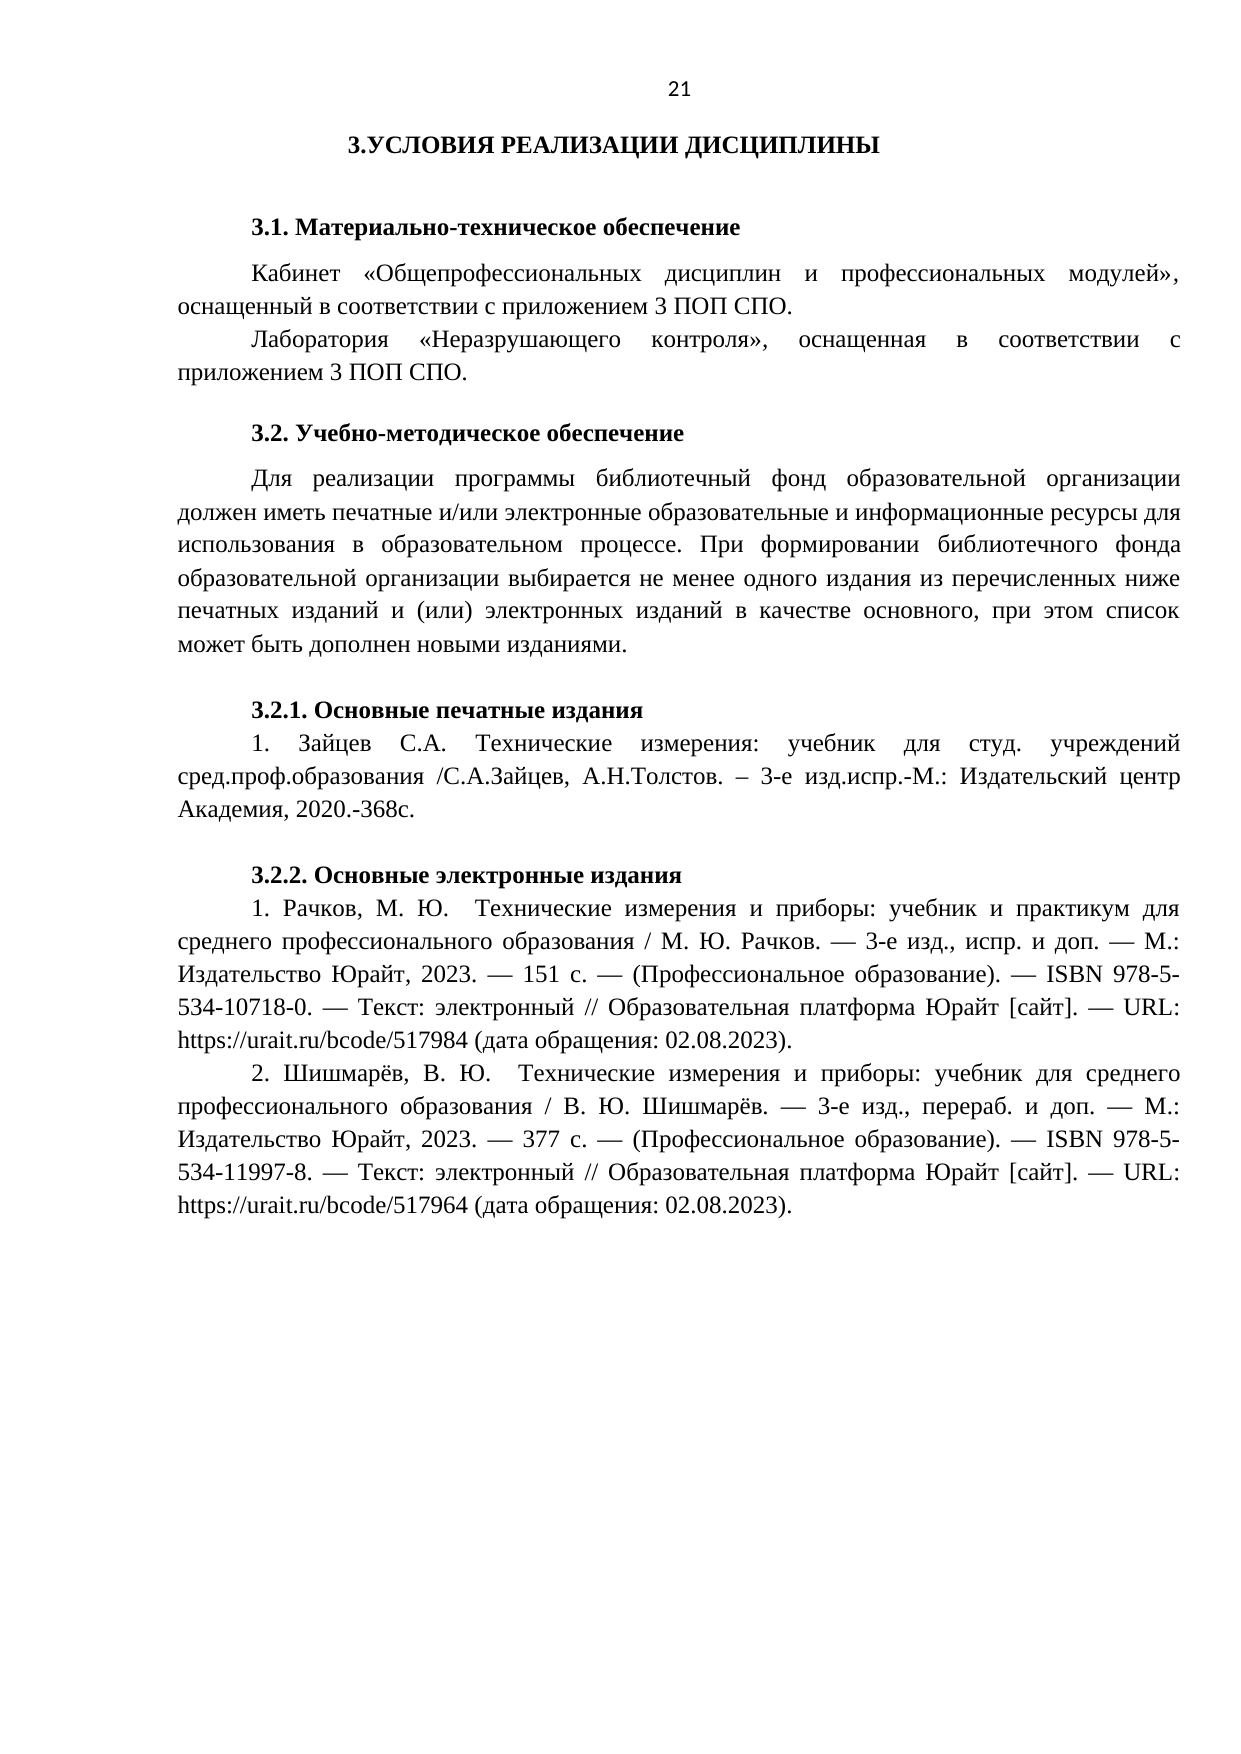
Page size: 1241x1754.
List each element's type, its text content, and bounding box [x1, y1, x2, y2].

text 1. Зайцев С.А. Технические измерения: учебник для студ. учреждений сред.проф.образования /С.А.Зайцев, А.Н.Толстов. – 3-е изд.испр.-М.: Издательский центр Академия, 2020.-368с. [177, 728, 1181, 822]
text 1. Рачков, М. Ю. Технические измерения и приборы: учебник и практикум для среднего профессионального образования / М. Ю. Рачков. — 3-е изд., испр. и доп. — М.: Издательство Юрайт, 2023. — 151 с. — (Профессиональное образование). — ISBN 978-5-534-10718-0. — Текст: электронный // Образовательная платформа Юрайт [сайт]. — URL: https://urait.ru/bcode/517984 (дата обращения: 02.08.2023). [177, 893, 1181, 1054]
text 3.2.2. Основные электронные издания [177, 860, 1181, 888]
text Кабинет «Общепрофессиональных дисциплин и профессиональных модулей», оснащенный в соответствии с приложением 3 ПОП СПО. [177, 258, 1181, 320]
text 3.1. Материально-техническое обеспечение [177, 212, 1181, 241]
text Лаборатория «Неразрушающего контроля», оснащенная в соответствии с приложением 3 ПОП СПО. [177, 324, 1181, 386]
text 3.2. Учебно-методическое обеспечение [177, 418, 1181, 447]
text 2. Шишмарёв, В. Ю. Технические измерения и приборы: учебник для среднего профессионального образования / В. Ю. Шишмарёв. — 3-е изд., перераб. и доп. — М.: Издательство Юрайт, 2023. — 377 с. — (Профессиональное образование). — ISBN 978-5-534-11997-8. — Текст: электронный // Образовательная платформа Юрайт [сайт]. — URL: https://urait.ru/bcode/517964 (дата обращения: 02.08.2023). [177, 1058, 1181, 1219]
text 3.2.1. Основные печатные издания [177, 695, 1181, 723]
text 3.Условия реализации ДИСЦИПЛИНЫ [348, 130, 1181, 159]
list Для реализации программы библиотечный фонд образовательной организации должен иметь печатные и/или электронные образовательные и информационные ресурсы для использования в образовательном процессе. При формировании библиотечного фонда образовательной организации выбирается не менее одного издания из перечисленных ниже печатных изданий и (или) электронных изданий в качестве основного, при этом список может быть дополнен новыми изданиями. [177, 463, 1181, 657]
